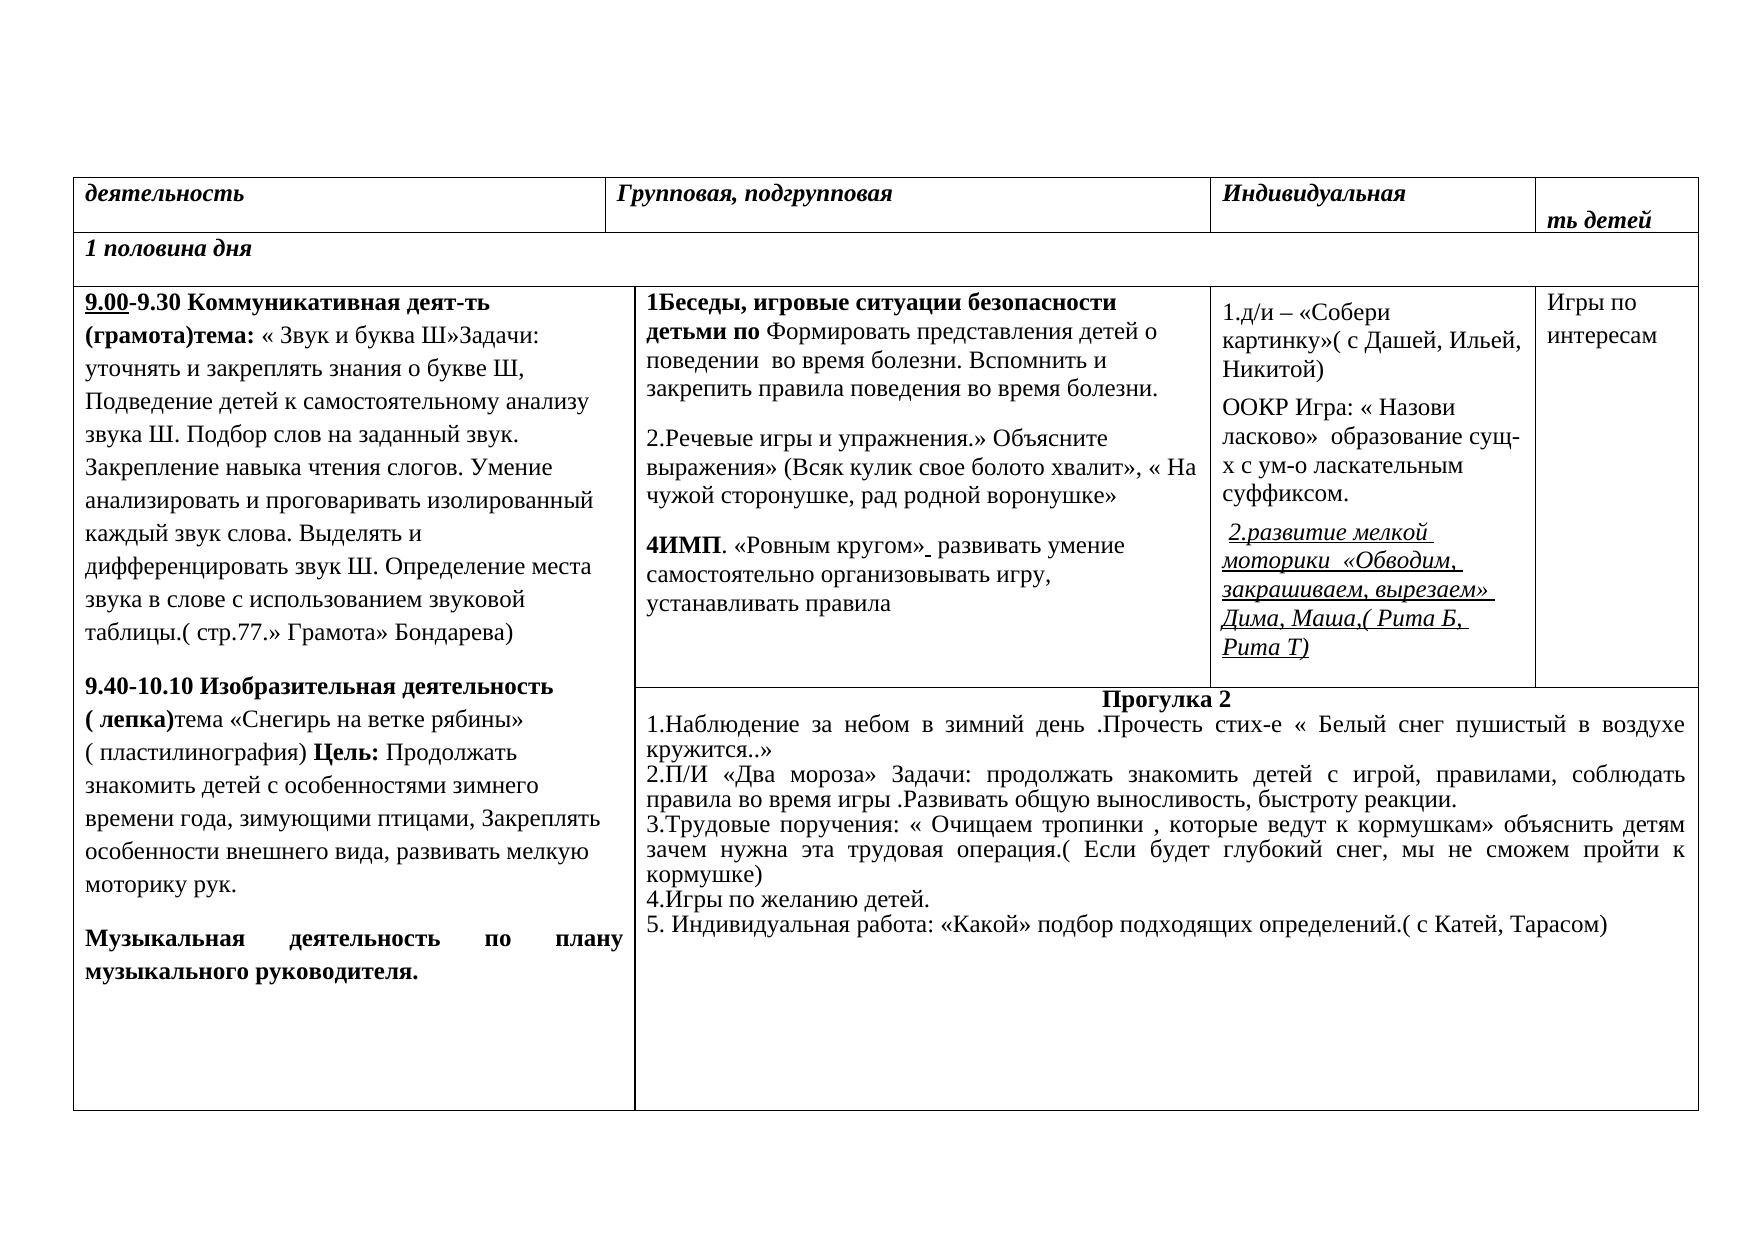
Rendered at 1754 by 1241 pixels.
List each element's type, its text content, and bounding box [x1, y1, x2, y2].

table_cell Индивидуальная [1211, 178, 1535, 232]
table_cell 1Беседы, игровые ситуации безопасности детьми по Формировать представления детей о поведении во время болезни. Вспомнить и закрепить правила поведения во время болезни. 2.Речевые игры и упражнения.» Объясните выражения» (Всяк кулик свое болото хвалит», « На чужой сторонушке, рад родной воронушке» 4ИМП. «Ровным кругом» развивать умение самостоятельно организовывать игру, устанавливать правила [636, 287, 1210, 687]
table_cell Игры по интересам [1536, 287, 1698, 687]
table_cell 9.00-9.30 Коммуникативная деят-ть (грамота)тема: « Звук и буква Ш»Задачи: уточнять и закреплять знания о букве Ш, Подведение детей к самостоятельному анализу звука Ш. Подбор слов на заданный звук. Закрепление навыка чтения слогов. Умение анализировать и проговаривать изолированный каждый звук слова. Выделять и дифференцировать звук Ш. Определение места звука в слове с использованием звуковой таблицы.( стр.77.» Грамота» Бондарева) 9.40-10.10 Изобразительная деятельность ( лепка)тема «Снегирь на ветке рябины» ( пластилинография) Цель: Продолжать знакомить детей с особенностями зимнего времени года, зимующими птицами, Закреплять особенности внешнего вида, развивать мелкую моторику рук. Музыкальная деятельность по плану музыкального руководителя. [74, 287, 634, 1110]
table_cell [74, 178, 605, 232]
table_cell 1 половина дня [74, 233, 1698, 286]
table_cell Групповая, подгрупповая [606, 178, 1210, 232]
table_cell 1.д/и – «Собери картинку»( с Дашей, Ильей, Никитой) ООКР Игра: « Назови ласково» образование сущ-х с ум-о ласкательным суффиксом. 2.развитие мелкой моторики «Обводим, закрашиваем, вырезаем» Дима, Маша,( Рита Б, Рита Т) [1211, 287, 1535, 687]
table_cell Прогулка 2 1.Наблюдение за небом в зимний день .Прочесть стих-е « Белый снег пушистый в воздухе кружится..» 2.П/И «Два мороза» Задачи: продолжать знакомить детей с игрой, правилами, соблюдать правила во время игры .Развивать общую выносливость, быстроту реакции. 3.Трудовые поручения: « Очищаем тропинки , которые ведут к кормушкам» объяснить детям зачем нужна эта трудовая операция.( Если будет глубокий снег, мы не сможем пройти к кормушке) 4.Игры по желанию детей. 5. Индивидуальная работа: «Какой» подбор подходящих определений.( с Катей, Тарасом) [636, 688, 1698, 1110]
